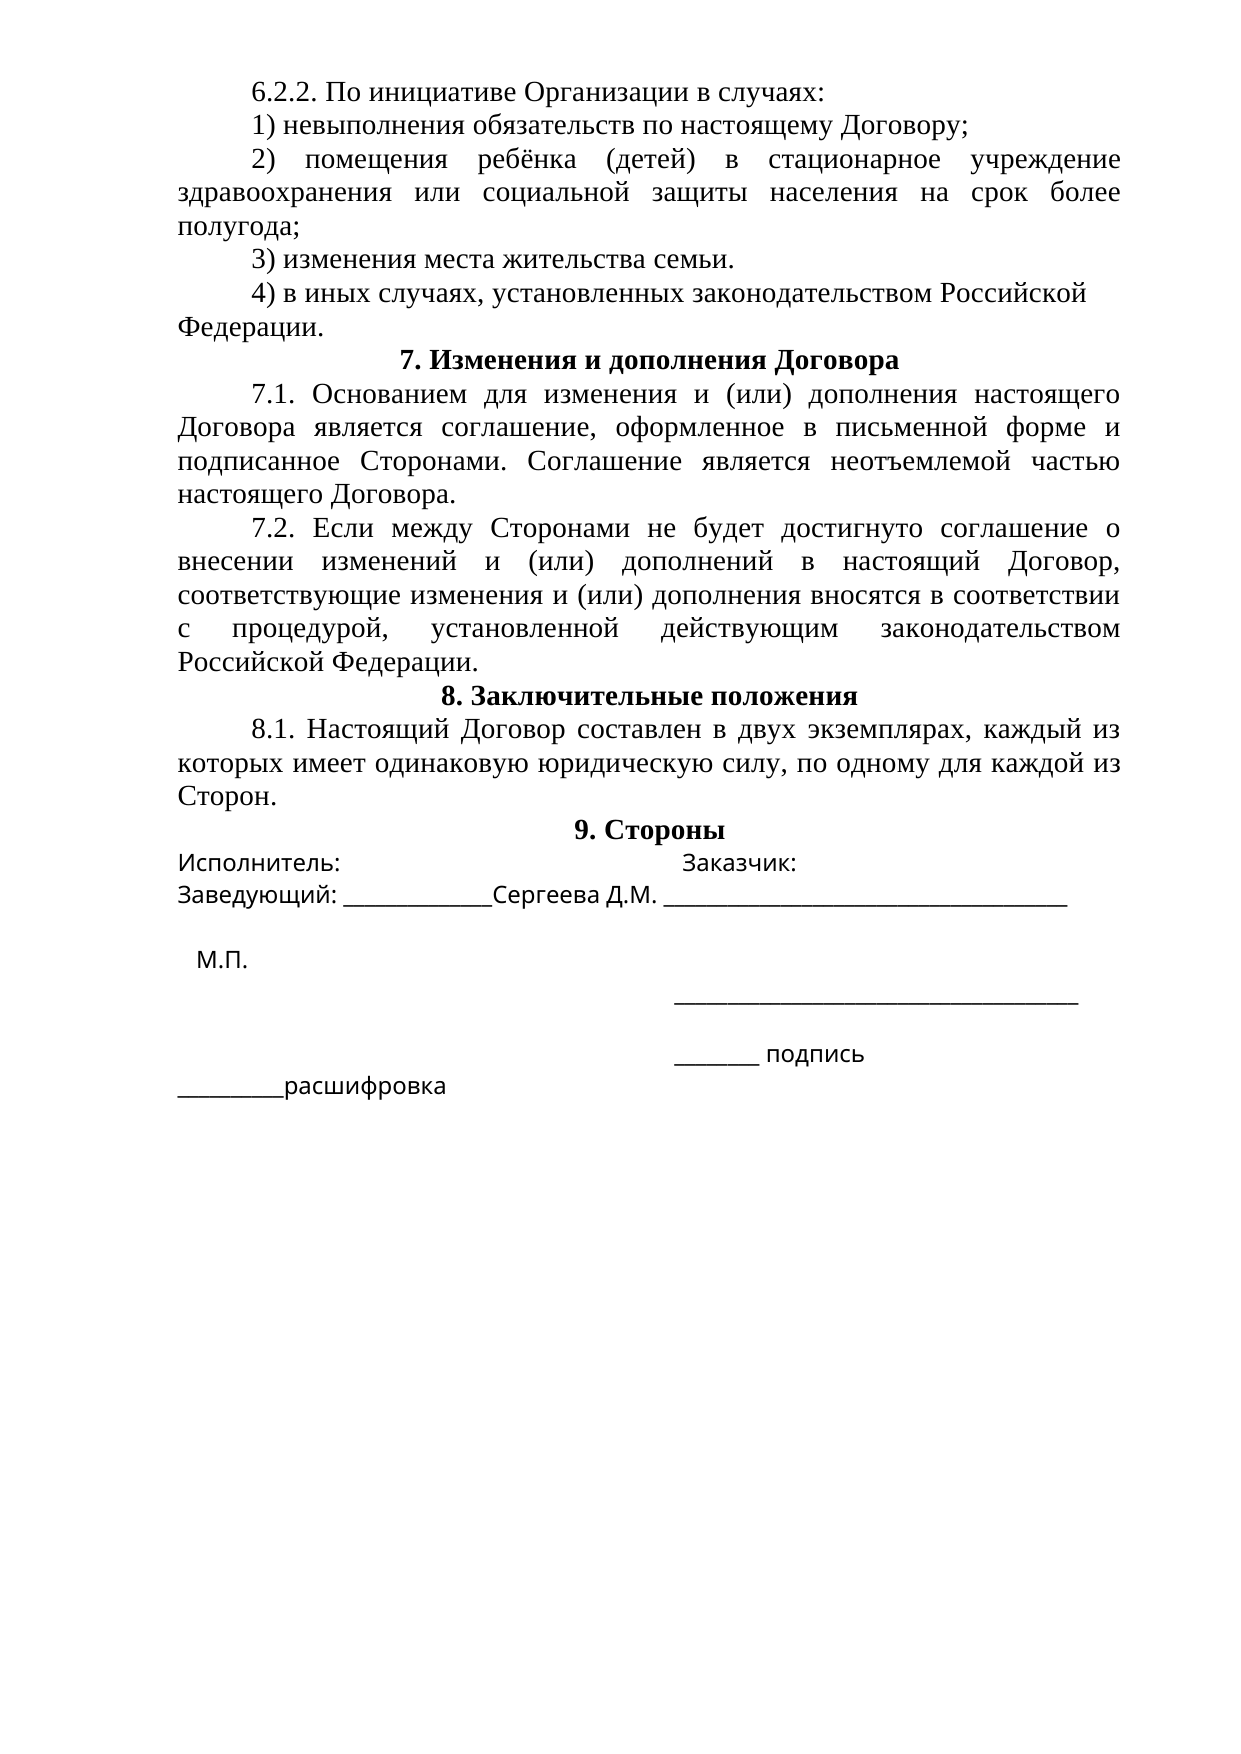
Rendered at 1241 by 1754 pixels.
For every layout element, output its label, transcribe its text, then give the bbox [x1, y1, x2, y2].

text Заведующий: ______________Сергеева Д.М. ______________________________________ [177, 878, 1122, 911]
text 6.2.2. По инициативе Организации в случаях: [177, 74, 1122, 107]
text 8. Заключительные положения [177, 678, 1122, 711]
text 7.1. Основанием для изменения и (или) дополнения настоящего Договора является соглашение, оформленное в письменной форме и подписанное Сторонами. Соглашение является неотъемлемой частью настоящего Договора. [177, 376, 1122, 510]
text 9. Стороны [177, 812, 1122, 845]
text 7.2. Если между Сторонами не будет достигнуто соглашение о внесении изменений и (или) дополнений в настоящий Договор, соответствующие изменения и (или) дополнения вносятся в соответствии с процедурой, установленной действующим законодательством Российской Федерации. [177, 510, 1122, 678]
text ________ подпись __________расшифровка [177, 1036, 1122, 1102]
text 4) в иных случаях, установленных законодательством Российской Федерации. [177, 275, 1122, 342]
text 2) помещения ребёнка (детей) в стационарное учреждение здравоохранения или социальной защиты населения на срок более полугода; [177, 141, 1122, 242]
text ______________________________________ [177, 976, 1122, 1008]
text 8.1. Настоящий Договор составлен в двух экземплярах, каждый из которых имеет одинаковую юридическую силу, по одному для каждой из Сторон. [177, 711, 1122, 812]
text 1) невыполнения обязательств по настоящему Договору; [177, 107, 1122, 141]
text 3) изменения места жительства семьи. [177, 242, 1122, 275]
text М.П. [177, 943, 1122, 976]
text Исполнитель: Заказчик: [177, 845, 1122, 878]
text 7. Изменения и дополнения Договора [177, 342, 1122, 376]
